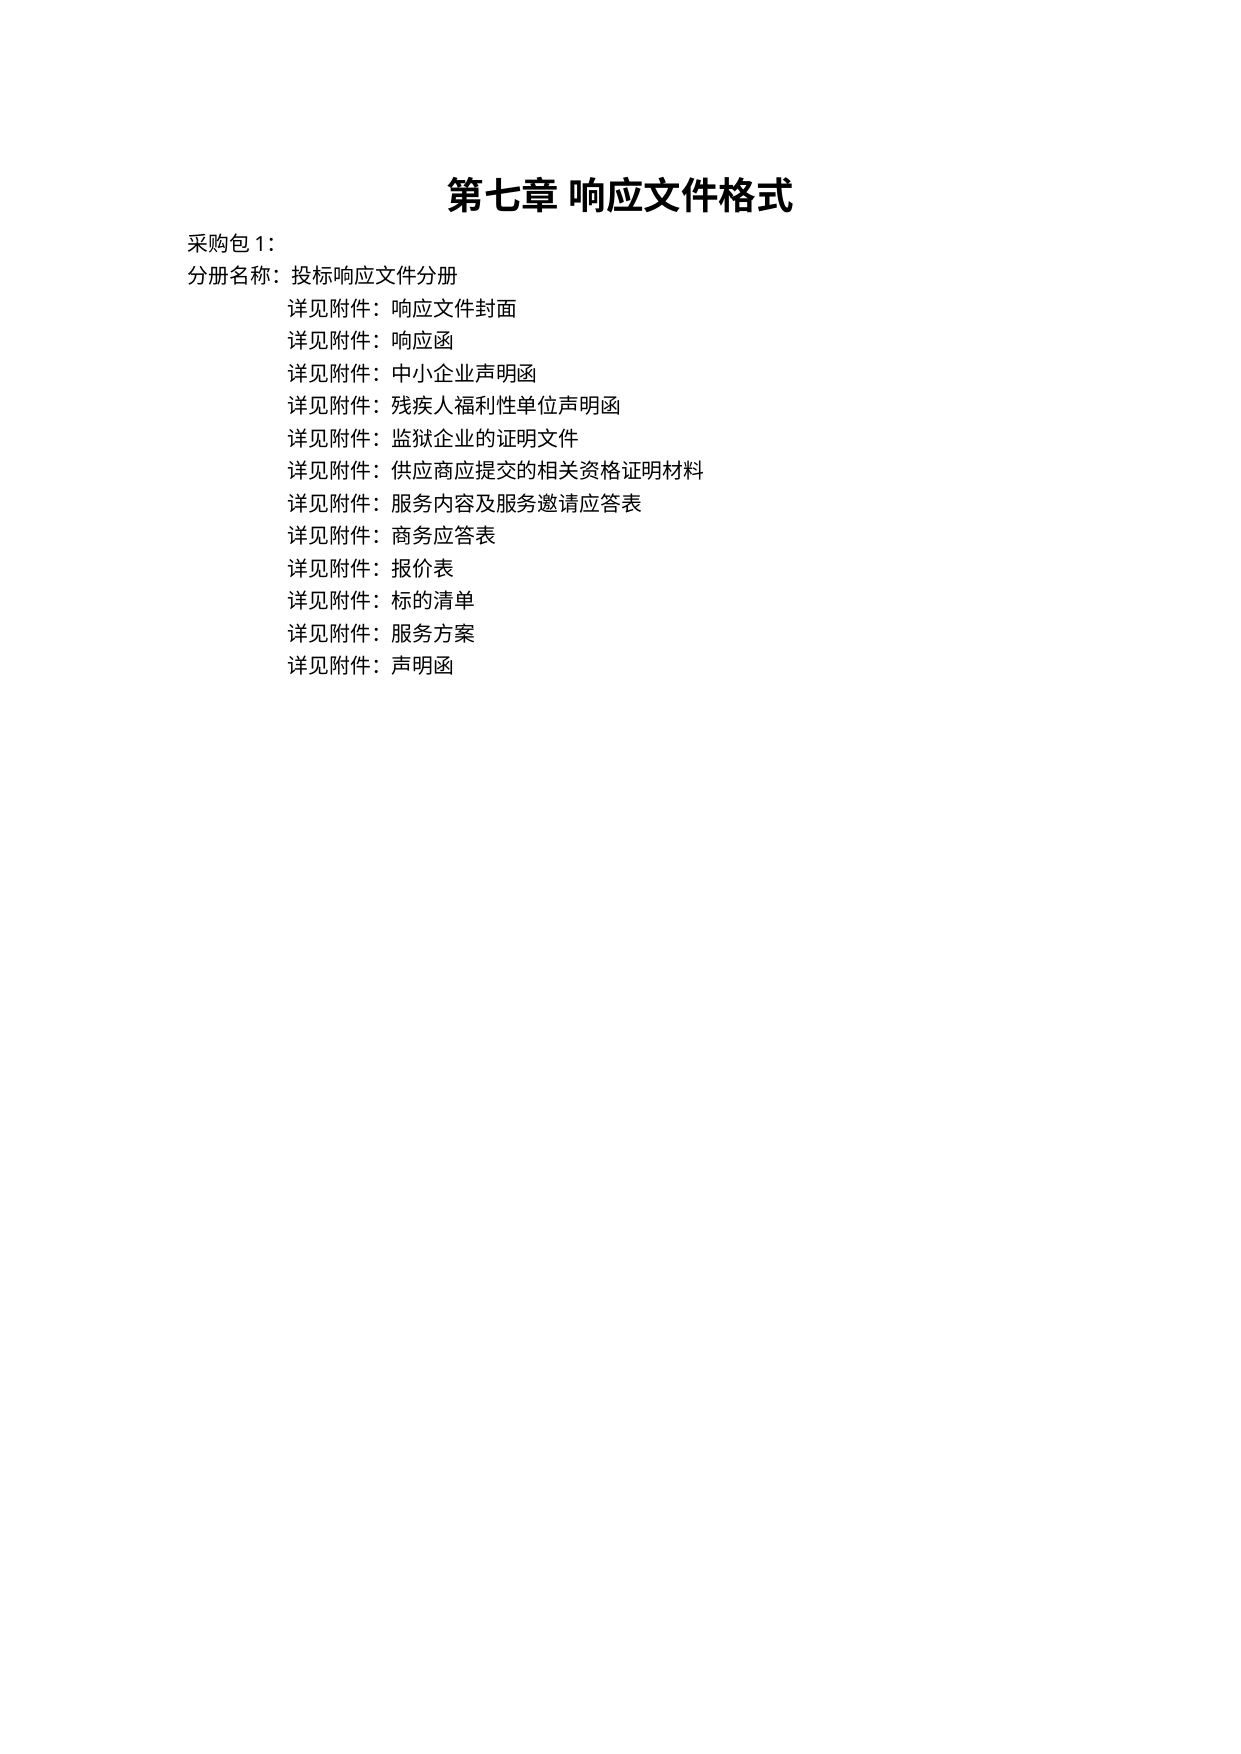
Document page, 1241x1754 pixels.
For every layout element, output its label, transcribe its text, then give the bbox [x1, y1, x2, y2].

text 详见附件：供应商应提交的相关资格证明材料 [187, 454, 1053, 487]
text 详见附件：监狱企业的证明文件 [187, 422, 1053, 454]
text 详见附件：声明函 [187, 649, 1053, 682]
text 详见附件：服务方案 [187, 617, 1053, 649]
text 采购包1： [187, 227, 1053, 259]
text 详见附件：标的清单 [187, 584, 1053, 617]
text 详见附件：报价表 [187, 552, 1053, 584]
text 详见附件：服务内容及服务邀请应答表 [187, 487, 1053, 519]
text 分册名称：投标响应文件分册 [187, 259, 1053, 292]
text 详见附件：响应函 [187, 324, 1053, 357]
text 详见附件：中小企业声明函 [187, 357, 1053, 389]
text 详见附件：响应文件封面 [187, 292, 1053, 324]
text 详见附件：残疾人福利性单位声明函 [187, 389, 1053, 422]
text 详见附件：商务应答表 [187, 519, 1053, 552]
text 第七章 响应文件格式 [187, 162, 1053, 227]
